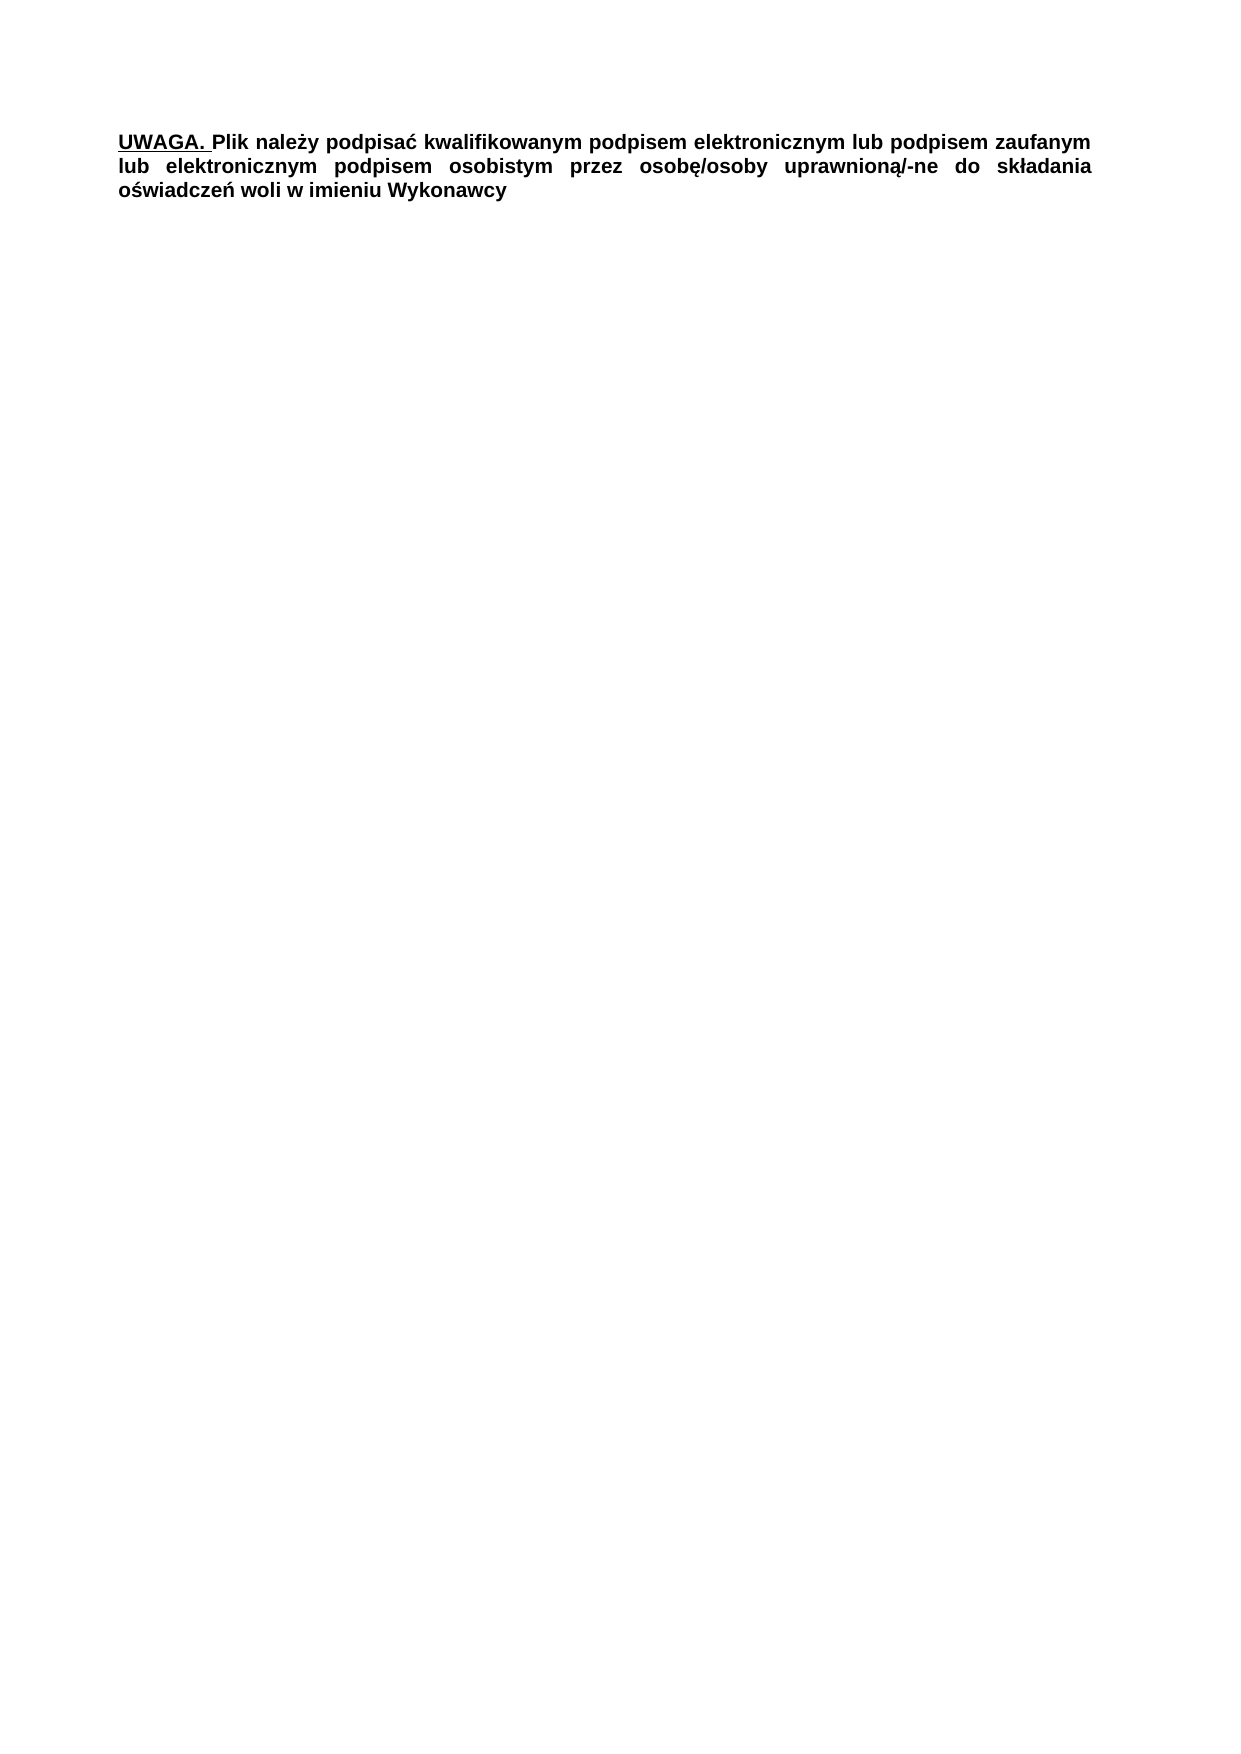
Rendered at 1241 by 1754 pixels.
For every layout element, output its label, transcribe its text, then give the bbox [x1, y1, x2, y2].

text UWAGA. Plik należy podpisać kwalifikowanym podpisem elektronicznym lub podpisem zaufanym lub elektronicznym podpisem osobistym przez osobę/osoby uprawnioną/-ne do składania oświadczeń woli w imieniu Wykonawcy [118, 130, 1092, 202]
